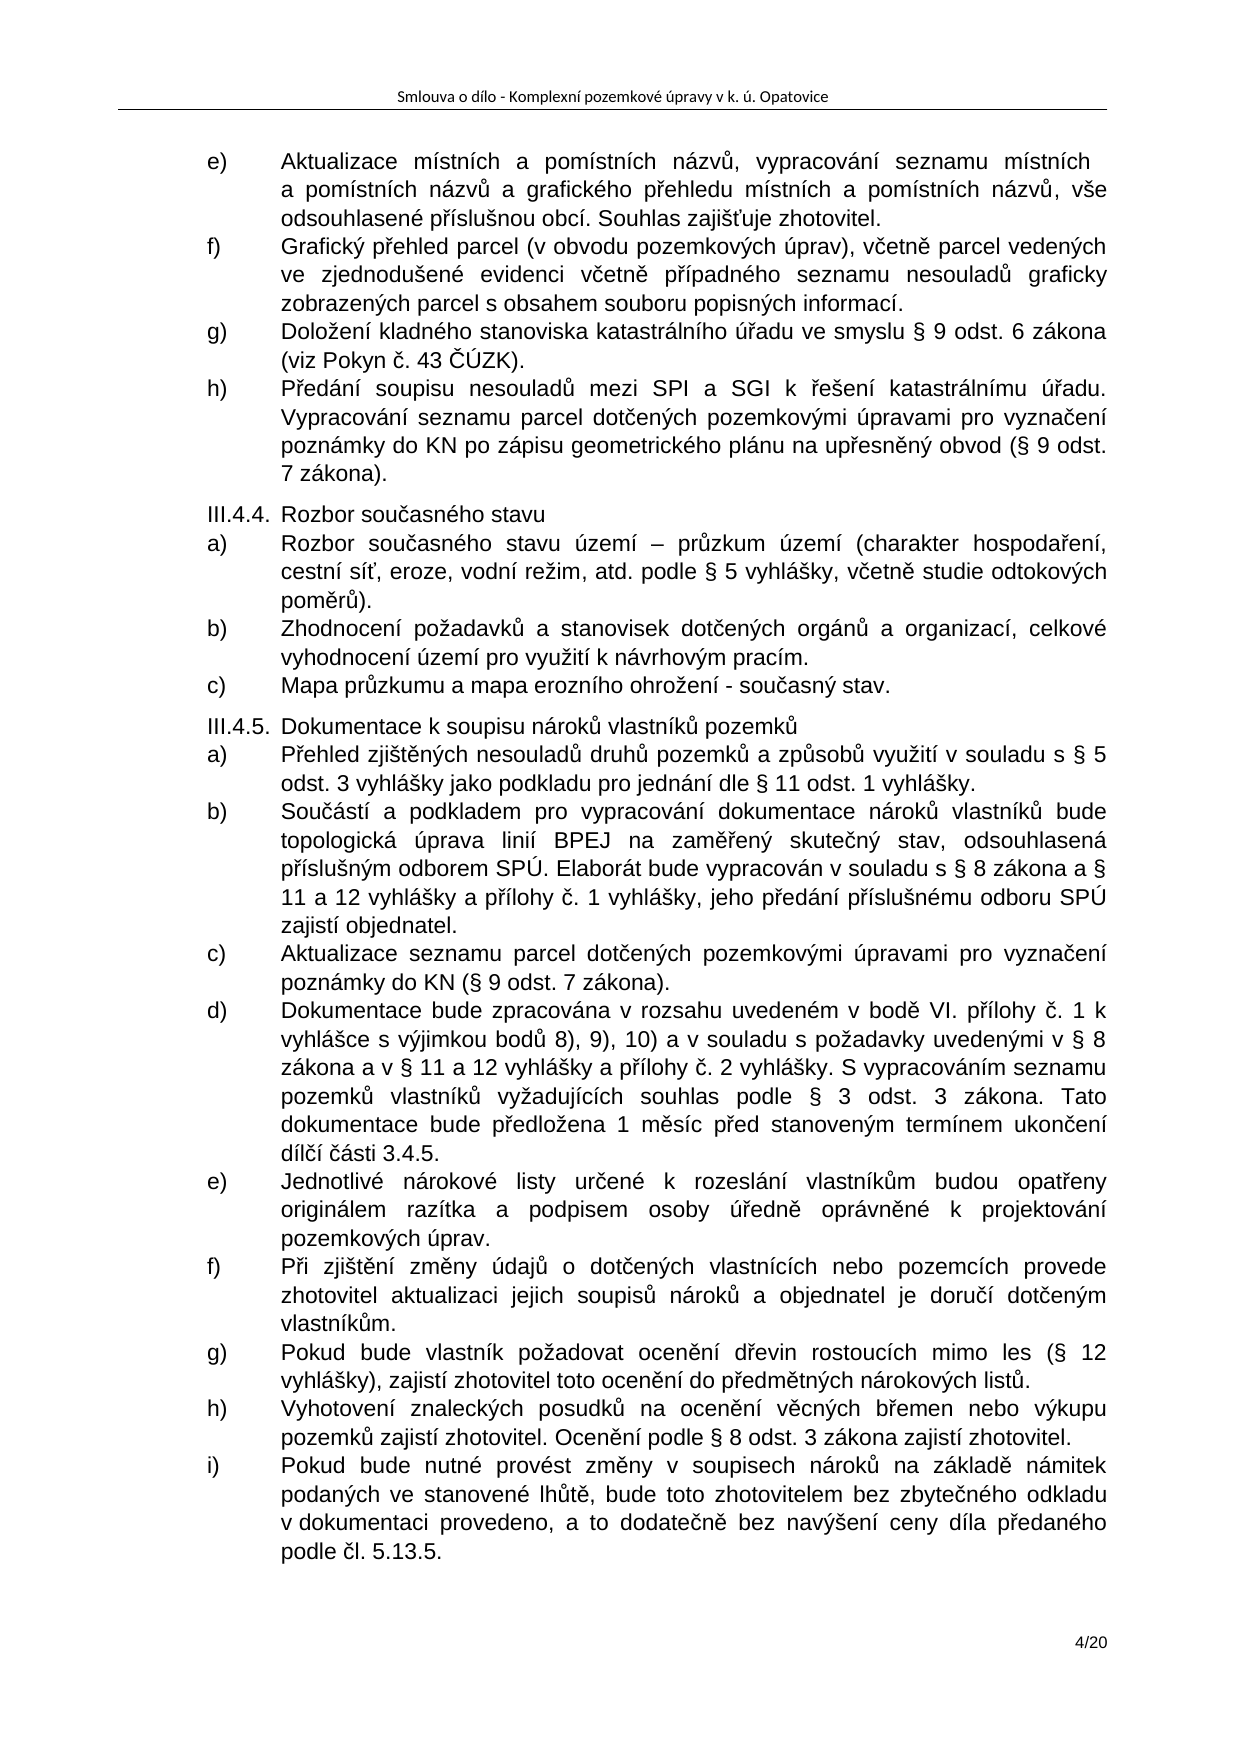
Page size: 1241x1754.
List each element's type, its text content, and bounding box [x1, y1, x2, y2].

text Rozbor současného stavu území – průzkum území (charakter hospodaření, cestní síť, eroze, vodní režim, atd. podle § 5 vyhlášky, včetně studie odtokových poměrů). [207, 530, 1107, 613]
text Součástí a podkladem pro vypracování dokumentace nároků vlastníků bude topologická úprava linií BPEJ na zaměřený skutečný stav, odsouhlasená příslušným odborem SPÚ. Elaborát bude vypracován v souladu s § 8 zákona a § 11 a 12 vyhlášky a přílohy č. 1 vyhlášky, jeho předání příslušnému odboru SPÚ zajistí objednatel. [207, 798, 1107, 938]
text Zhodnocení požadavků a stanovisek dotčených orgánů a organizací, celkové vyhodnocení území pro využití k návrhovým pracím. [207, 615, 1107, 670]
text Doložení kladného stanoviska katastrálního úřadu ve smyslu § 9 odst. 6 zákona (viz Pokyn č. 43 ČÚZK). [207, 318, 1107, 373]
text Vyhotovení znaleckých posudků na ocenění věcných břemen nebo výkupu pozemků zajistí zhotovitel. Ocenění podle § 8 odst. 3 zákona zajistí zhotovitel. [207, 1395, 1107, 1450]
text Jednotlivé nárokové listy určené k rozeslání vlastníkům budou opatřeny originálem razítka a podpisem osoby úředně oprávněné k projektování pozemkových úprav. [207, 1168, 1107, 1251]
text Rozbor současného stavu [207, 501, 1107, 528]
text Dokumentace k soupisu nároků vlastníků pozemků [207, 713, 1107, 739]
text Aktualizace místních a pomístních názvů, vypracování seznamu místních a pomístních názvů a grafického přehledu místních a pomístních názvů, vše odsouhlasené příslušnou obcí. Souhlas zajišťuje zhotovitel. [207, 148, 1107, 231]
text Přehled zjištěných nesouladů druhů pozemků a způsobů využití v souladu s § 5 odst. 3 vyhlášky jako podkladu pro jednání dle § 11 odst. 1 vyhlášky. [207, 741, 1107, 796]
text Předání soupisu nesouladů mezi SPI a SGI k řešení katastrálnímu úřadu. Vypracování seznamu parcel dotčených pozemkovými úpravami pro vyznačení poznámky do KN po zápisu geometrického plánu na upřesněný obvod (§ 9 odst. 7 zákona). [207, 375, 1107, 487]
text Aktualizace seznamu parcel dotčených pozemkovými úpravami pro vyznačení poznámky do KN (§ 9 odst. 7 zákona). [207, 940, 1107, 995]
text Při zjištění změny údajů o dotčených vlastnících nebo pozemcích provede zhotovitel aktualizaci jejich soupisů nároků a objednatel je doručí dotčeným vlastníkům. [207, 1253, 1107, 1336]
text Mapa průzkumu a mapa erozního ohrožení - současný stav. [207, 672, 1107, 698]
text Grafický přehled parcel (v obvodu pozemkových úprav), včetně parcel vedených ve zjednodušené evidenci včetně případného seznamu nesouladů graficky zobrazených parcel s obsahem souboru popisných informací. [207, 233, 1107, 316]
text Dokumentace bude zpracována v rozsahu uvedeném v bodě VI. přílohy č. 1 k vyhlášce s výjimkou bodů 8), 9), 10) a v souladu s požadavky uvedenými v § 8 zákona a v § 11 a 12 vyhlášky a přílohy č. 2 vyhlášky. S vypracováním seznamu pozemků vlastníků vyžadujících souhlas podle § 3 odst. 3 zákona. Tato dokumentace bude předložena 1 měsíc před stanoveným termínem ukončení dílčí části 3.4.5. [207, 997, 1107, 1166]
text Pokud bude vlastník požadovat ocenění dřevin rostoucích mimo les (§ 12 vyhlášky), zajistí zhotovitel toto ocenění do předmětných nárokových listů. [207, 1338, 1107, 1393]
text Pokud bude nutné provést změny v soupisech nároků na základě námitek podaných ve stanovené lhůtě, bude toto zhotovitelem bez zbytečného odkladu v dokumentaci provedeno, a to dodatečně bez navýšení ceny díla předaného podle čl. 5.13.5. [207, 1452, 1107, 1564]
